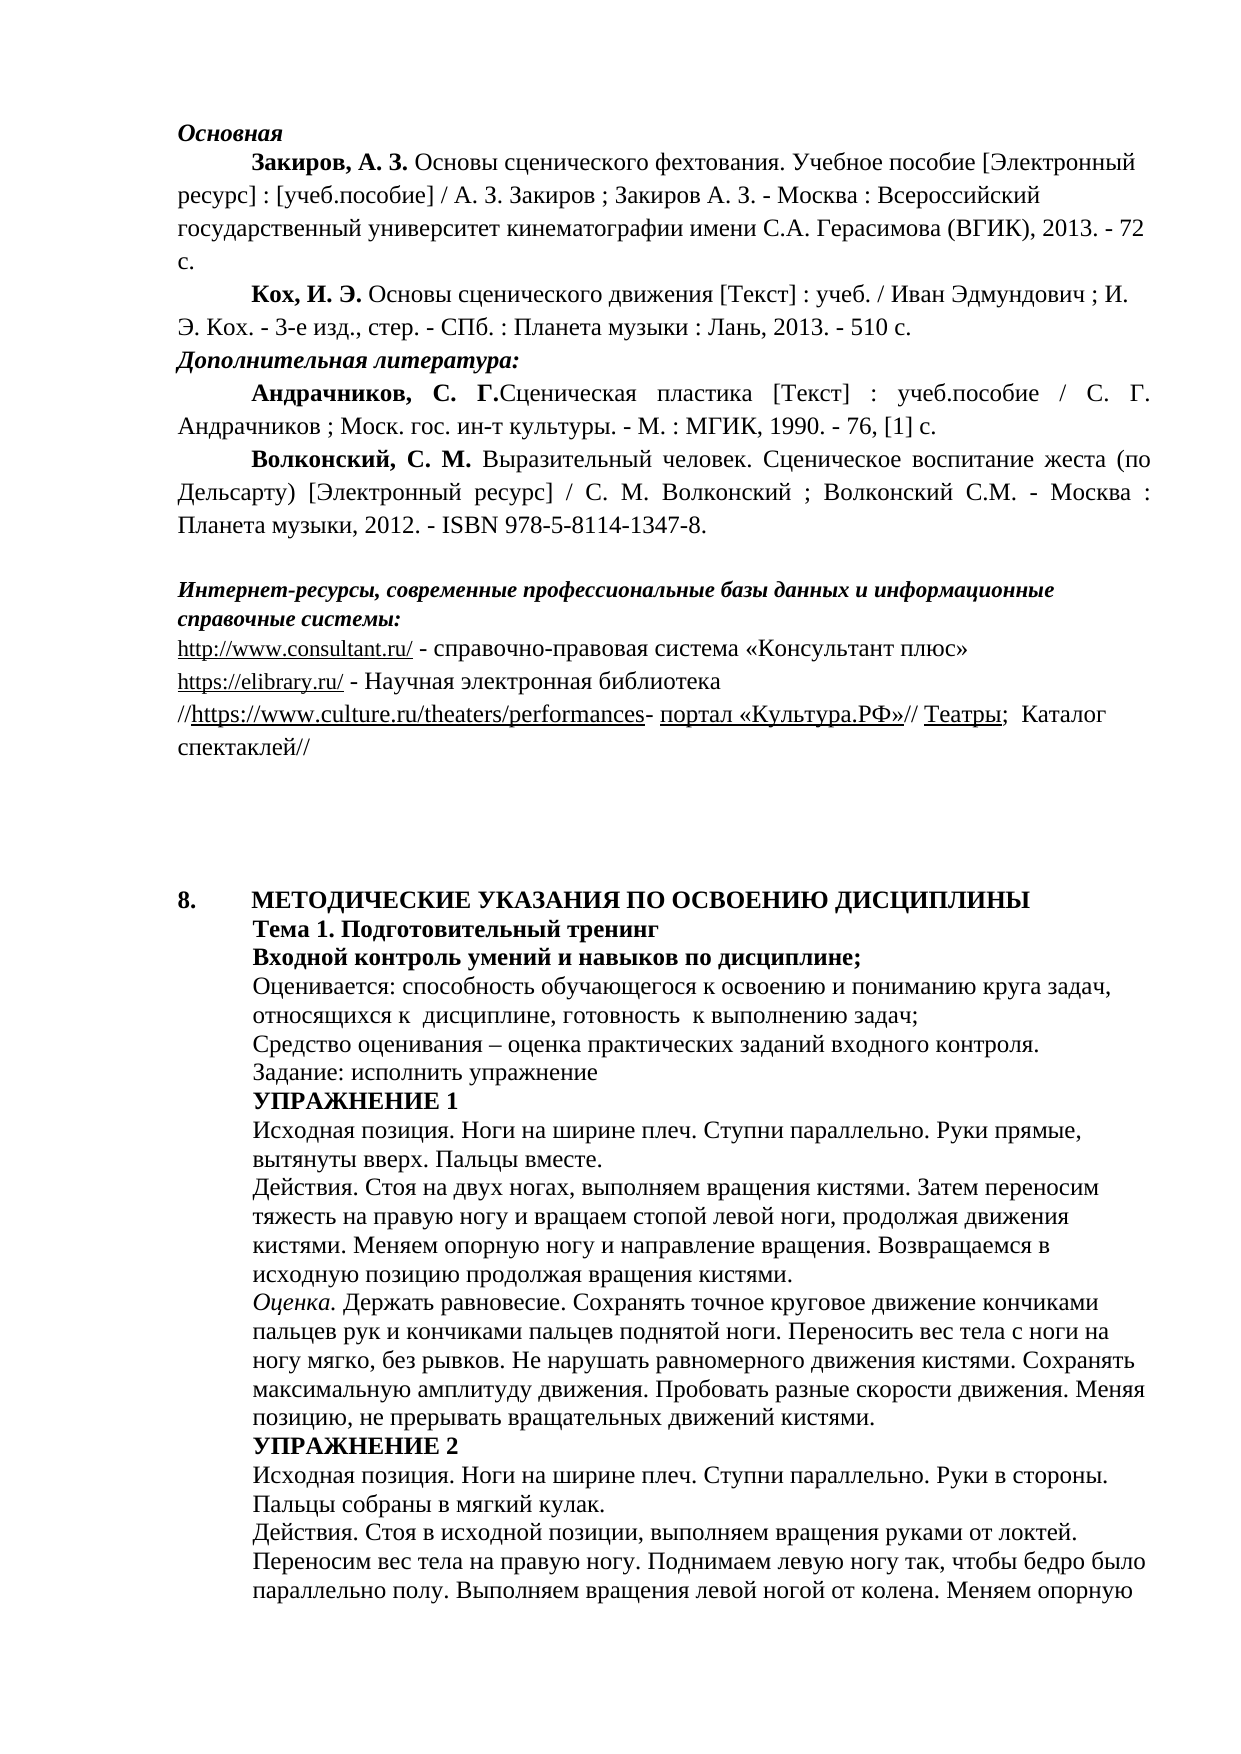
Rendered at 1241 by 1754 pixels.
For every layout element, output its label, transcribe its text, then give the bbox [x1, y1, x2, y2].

text Андрачников, С. Г.Сценическая пластика [Текст] : учеб.пособие / С. Г. Андрачников ; Моск. гос. ин-т культуры. - М. : МГИК, 1990. - 76, [1] c. [177, 378, 1152, 440]
text Закиров, А. З. Основы сценического фехтования. Учебное пособие [Электронный ресурс] : [учеб.пособие] / А. З. Закиров ; Закиров А. З. - Москва : Всероссийский государственный университет кинематографии имени С.А. Герасимова (ВГИК), 2013. - 72 c. [177, 147, 1152, 275]
text Интернет-ресурсы, современные профессиональные базы данных и информационные справочные системы: [177, 576, 1152, 631]
text Дополнительная литература: [177, 345, 1152, 374]
text https://elibrary.ru/ - Научная электронная библиотека [177, 666, 1152, 695]
text //https://www.culture.ru/theaters/performances- портал «Культура.РФ»// Театры; Каталог спектаклей// [177, 699, 1152, 761]
text Оценка. Держать равновесие. Сохранять точное круговое движение кончиками пальцев рук и кончиками пальцев поднятой ноги. Переносить вес тела с ноги на ногу мягко, без рывков. Не нарушать равномерного движения кистями. Сохранять максимальную амплитуду движения. Пробовать разные скорости движения. Меняя позицию, не прерывать вращательных движений кистями. [252, 1287, 1152, 1431]
text Действия. Стоя на двух ногах, выполняем вращения кистями. Затем переносим тяжесть на правую ногу и вращаем стопой левой ноги, продолжая движения кистями. Меняем опорную ногу и направление вращения. Возвращаемся в исходную позицию продолжая вращения кистями. [252, 1172, 1152, 1287]
text Тема 1. Подготовительный тренинг [252, 914, 1152, 942]
text Средство оценивания – оценка практических заданий входного контроля. [252, 1029, 1152, 1057]
text 8. МЕТОДИЧЕСКИЕ УКАЗАНИЯ ПО ОСВОЕНИЮ ДИСЦИПЛИНЫ [177, 885, 1152, 914]
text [252, 1517, 1152, 1604]
text Основная [177, 118, 1152, 147]
text Задание: исполнить упражнение [252, 1057, 1152, 1086]
text http://www.consultant.ru/ - справочно-правовая система «Консультант плюс» [177, 633, 1152, 662]
text Исходная позиция. Ноги на ширине плеч. Ступни параллельно. Руки в стороны. Пальцы собраны в мягкий кулак. [252, 1460, 1152, 1517]
text УПРАЖНЕНИЕ 2 [252, 1431, 1152, 1460]
text Исходная позиция. Ноги на ширине плеч. Ступни параллельно. Руки прямые, вытянуты вверх. Пальцы вместе. [252, 1115, 1152, 1172]
text УПРАЖНЕНИЕ 1 [252, 1086, 1152, 1115]
text Оценивается: способность обучающегося к освоению и пониманию круга задач, относящихся к дисциплине, готовность к выполнению задач; [252, 971, 1152, 1029]
text Кох, И. Э. Основы сценического движения [Текст] : учеб. / Иван Эдмундович ; И. Э. Кох. - 3-е изд., стер. - СПб. : Планета музыки : Лань, 2013. - 510 с. [177, 279, 1152, 341]
text Входной контроль умений и навыков по дисциплине; [252, 942, 1152, 971]
text Волконский, С. М. Выразительный человек. Сценическое воспитание жеста (по Дельсарту) [Электронный ресурс] / С. М. Волконский ; Волконский С.М. - Москва : Планета музыки, 2012. - ISBN 978-5-8114-1347-8. [177, 444, 1152, 539]
